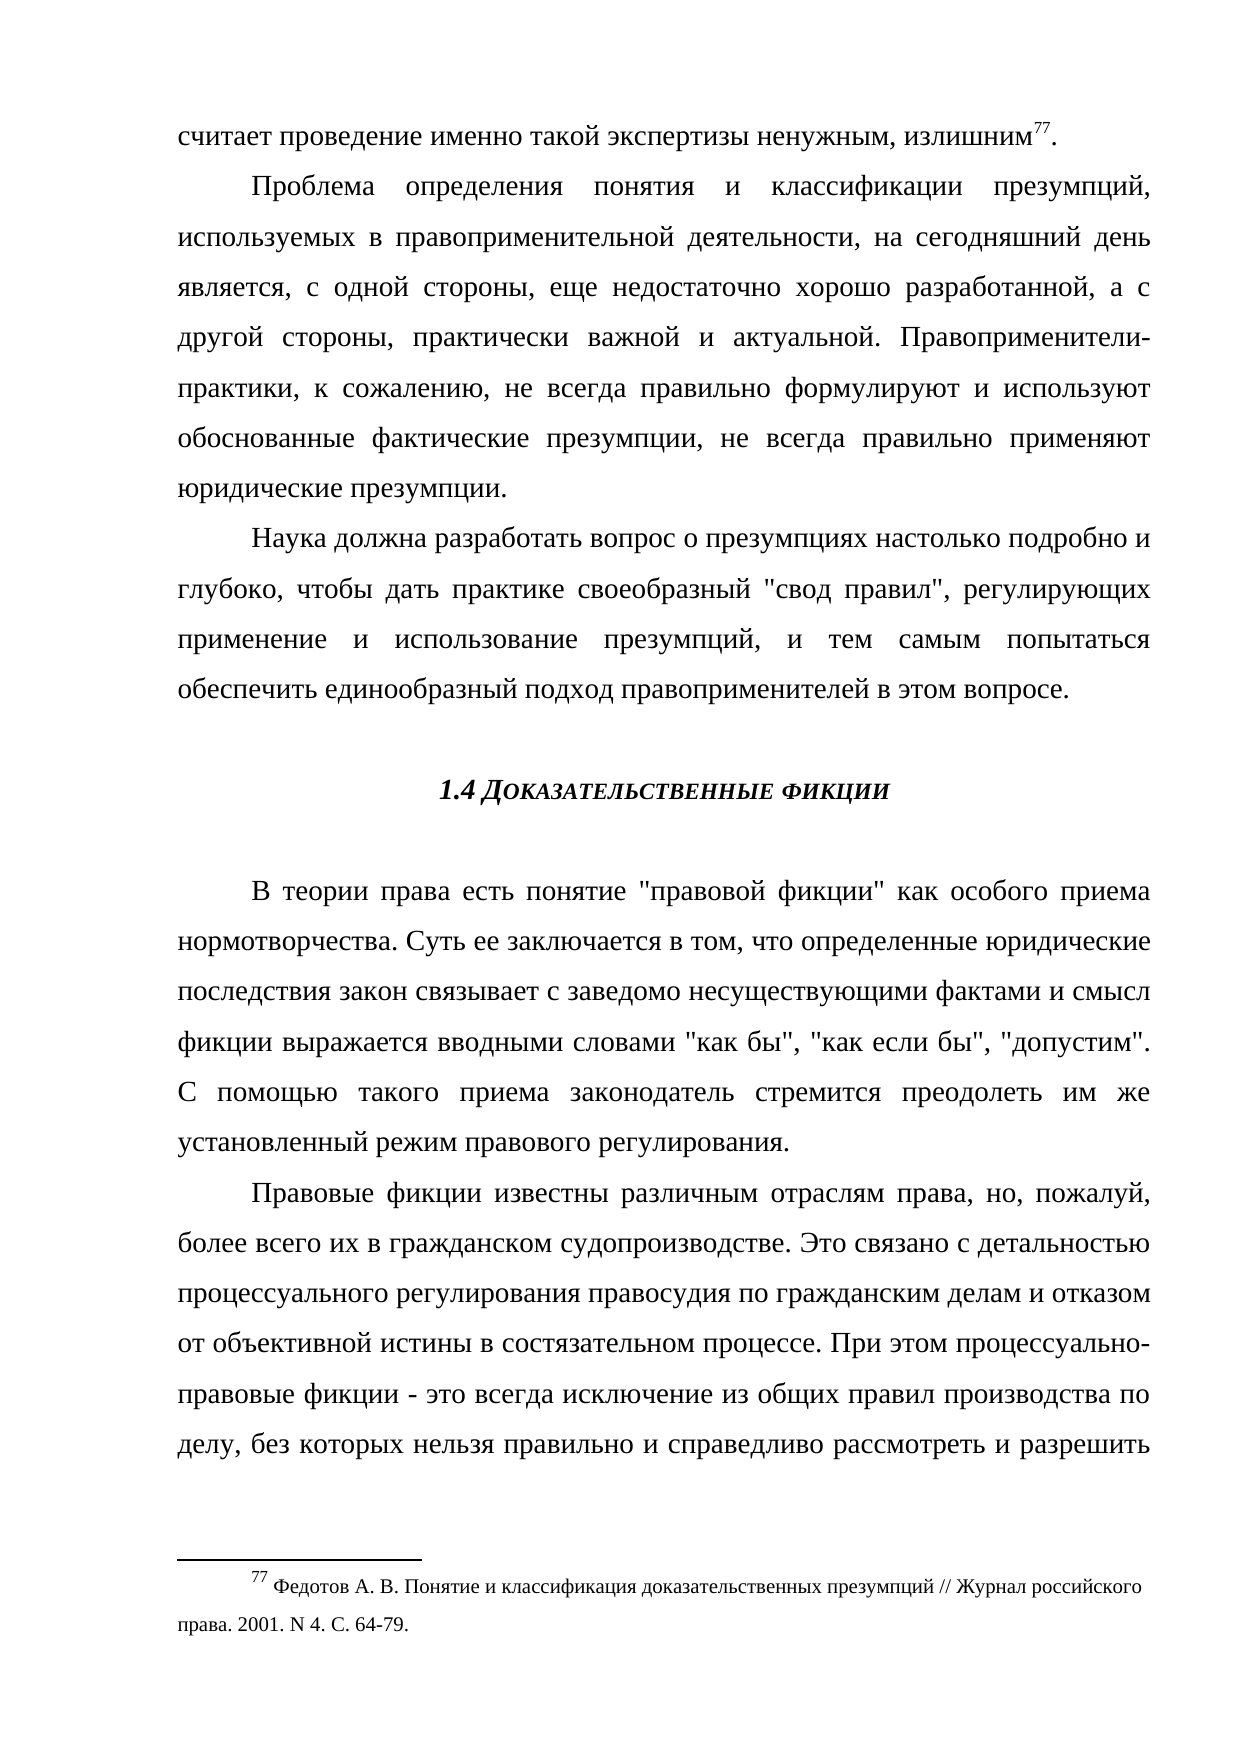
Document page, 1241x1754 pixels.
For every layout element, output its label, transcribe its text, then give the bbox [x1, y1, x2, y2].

text Наука должна разработать вопрос о презумпциях настолько подробно и глубоко, чтобы дать практике своеобразный "свод правил", регулирующих применение и использование презумпций, и тем самым попытаться обеспечить единообразный подход правоприменителей в этом вопросе. [177, 521, 1152, 705]
text В теории права есть понятие "правовой фикции" как особого приема нормотворчества. Суть ее заключается в том, что определенные юридические последствия закон связывает с заведомо несуществующими фактами и смысл фикции выражается вводными словами "как бы", "как если бы", "допустим". С помощью такого приема законодатель стремится преодолеть им же установленный режим правового регулирования. [177, 873, 1152, 1158]
subtitle 1.4 Доказательственные фикции [177, 772, 1152, 806]
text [177, 1175, 1152, 1460]
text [177, 118, 1152, 152]
text Проблема определения понятия и классификации презумпций, используемых в правоприменительной деятельности, на сегодняшний день является, с одной стороны, еще недостаточно хорошо разработанной, а с другой стороны, практически важной и актуальной. Правоприменители-практики, к сожалению, не всегда правильно формулируют и используют обоснованные фактические презумпции, не всегда правильно применяют юридические презумпции. [177, 168, 1152, 504]
